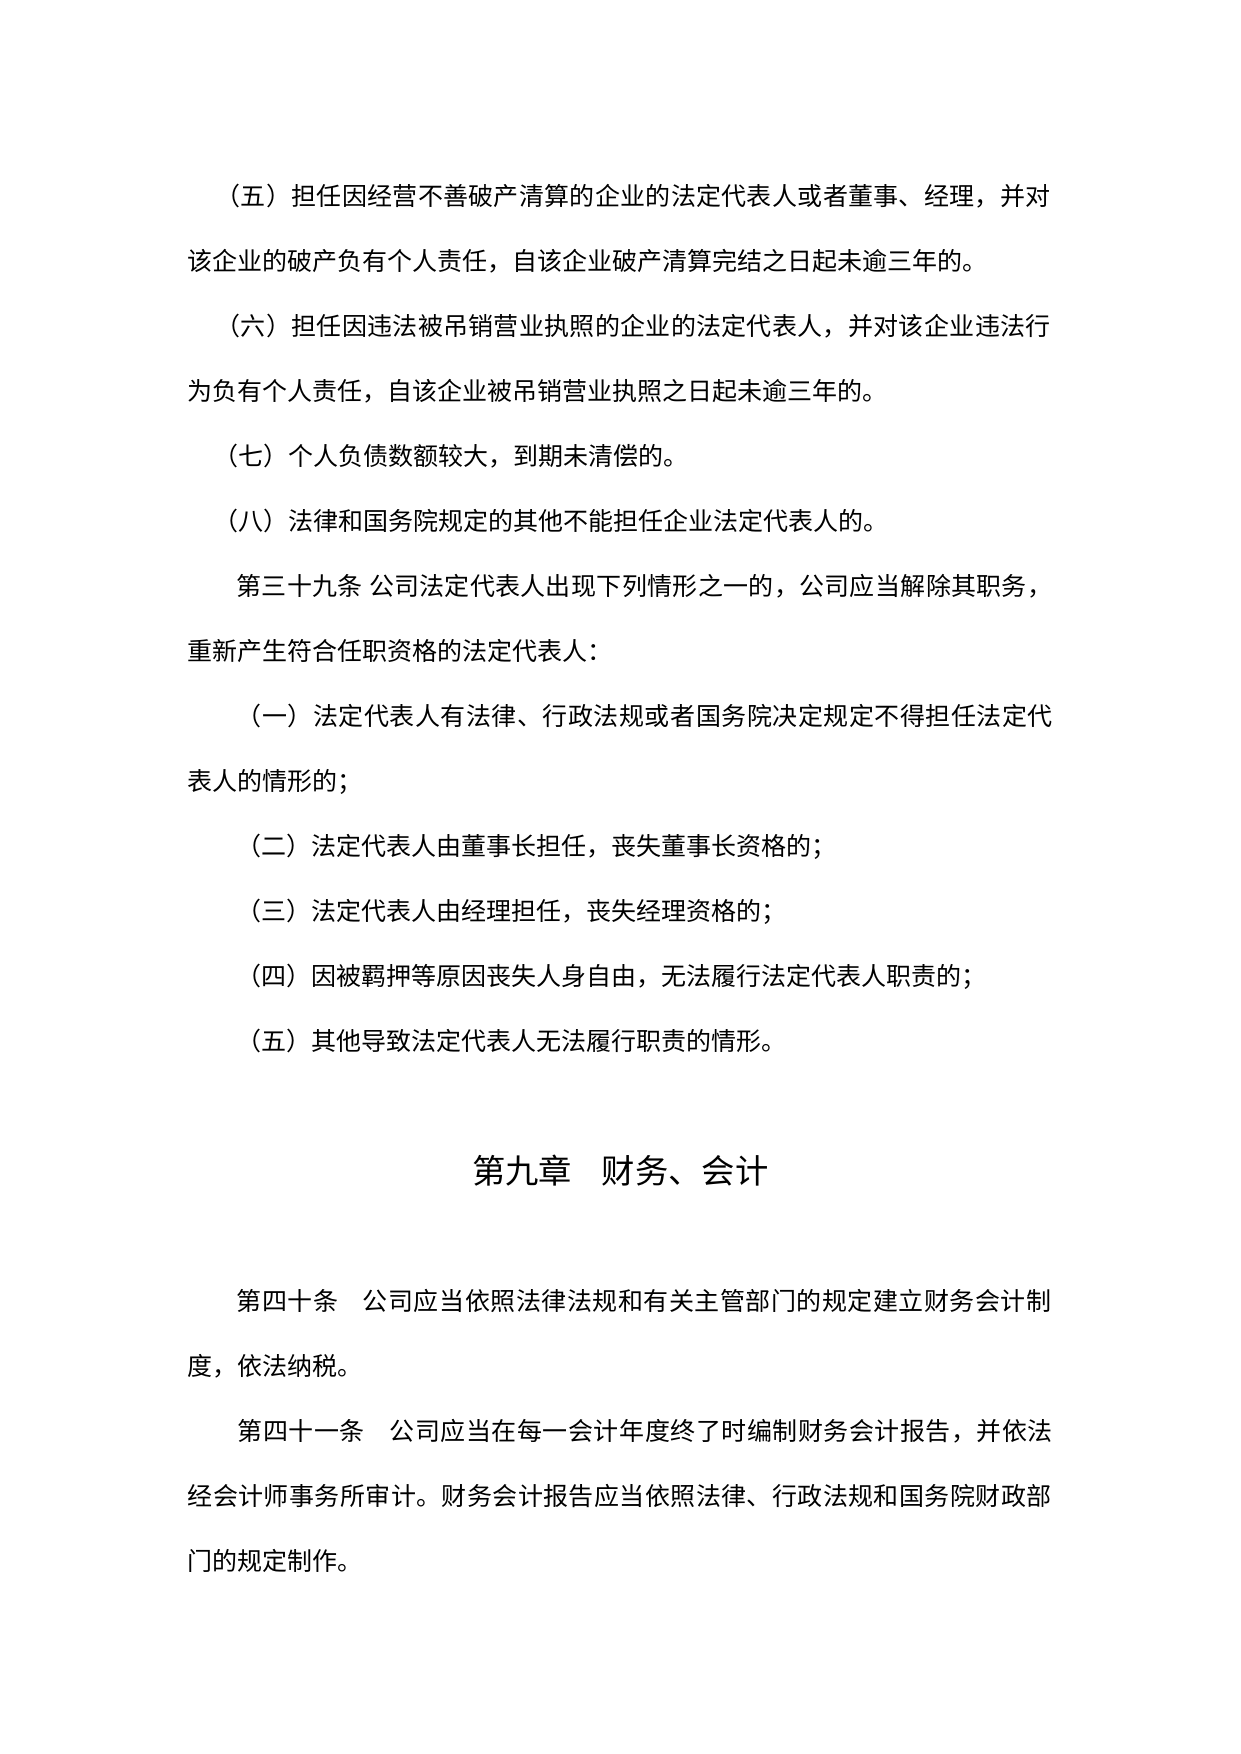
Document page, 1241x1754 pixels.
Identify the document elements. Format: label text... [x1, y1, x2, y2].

text 第三十九条 公司法定代表人出现下列情形之一的，公司应当解除其职务，重新产生符合任职资格的法定代表人： [187, 552, 1053, 682]
text （五）其他导致法定代表人无法履行职责的情形。 [187, 1007, 1053, 1072]
text 第四十条 公司应当依照法律法规和有关主管部门的规定建立财务会计制度，依法纳税。 [187, 1267, 1053, 1397]
text 第九章 财务、会计 [187, 1137, 1053, 1202]
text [187, 162, 1053, 552]
text （四）因被羁押等原因丧失人身自由，无法履行法定代表人职责的； [187, 942, 1053, 1007]
text （三）法定代表人由经理担任，丧失经理资格的； [187, 877, 1053, 942]
text （一）法定代表人有法律、行政法规或者国务院决定规定不得担任法定代表人的情形的； [187, 682, 1053, 812]
text （二）法定代表人由董事长担任，丧失董事长资格的； [187, 812, 1053, 877]
text 第四十一条 公司应当在每一会计年度终了时编制财务会计报告，并依法经会计师事务所审计。财务会计报告应当依照法律、行政法规和国务院财政部门的规定制作。 [187, 1397, 1053, 1592]
